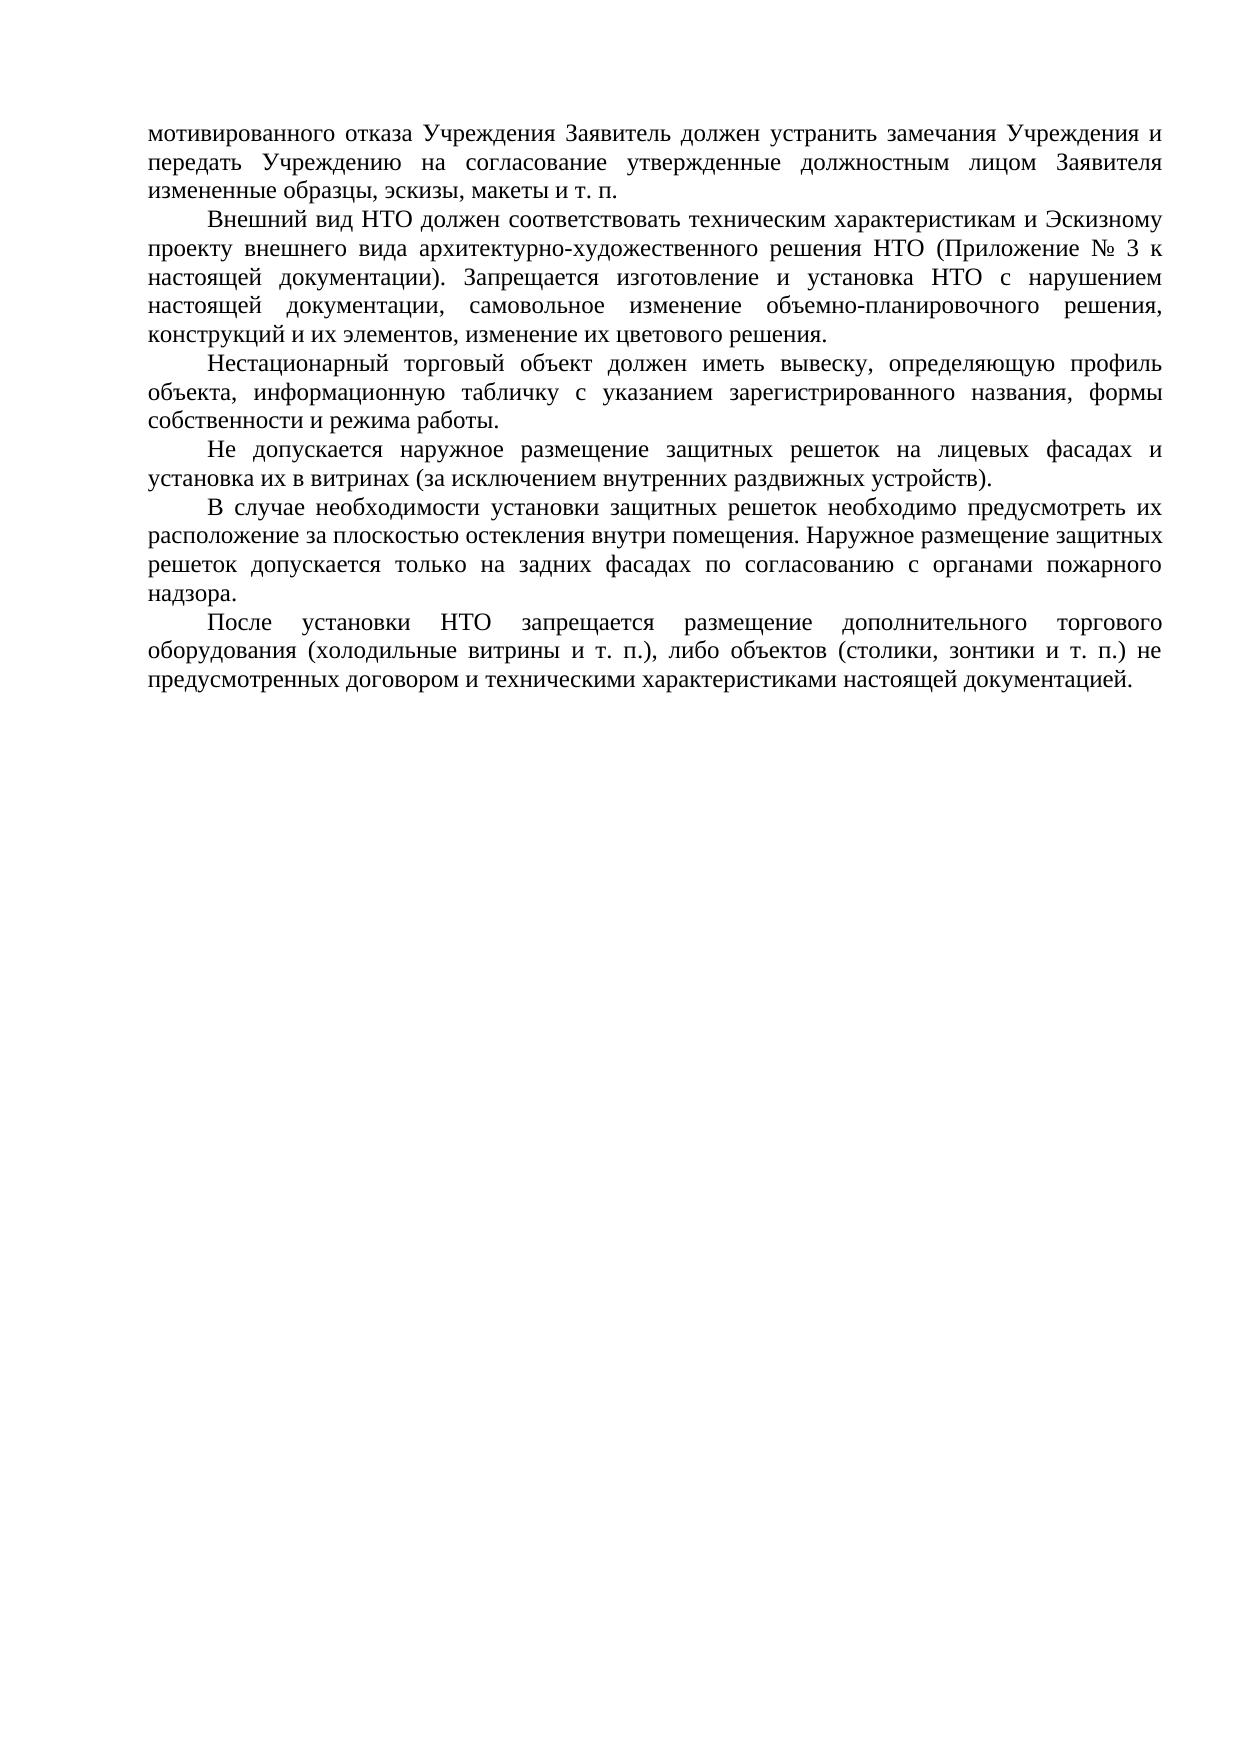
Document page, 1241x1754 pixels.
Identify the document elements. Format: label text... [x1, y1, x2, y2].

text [148, 118, 1163, 204]
text После установки НТО запрещается размещение дополнительного торгового оборудования (холодильные витрины и т. п.), либо объектов (столики, зонтики и т. п.) не предусмотренных договором и техническими характеристиками настоящей документацией. [148, 607, 1163, 693]
text Внешний вид НТО должен соответствовать техническим характеристикам и Эскизному проекту внешнего вида архитектурно-художественного решения НТО (Приложение № 3 к настоящей документации). Запрещается изготовление и установка НТО с нарушением настоящей документации, самовольное изменение объемно-планировочного решения, конструкций и их элементов, изменение их цветового решения. [148, 204, 1163, 348]
text Нестационарный торговый объект должен иметь вывеску, определяющую профиль объекта, информационную табличку с указанием зарегистрированного названия, формы собственности и режима работы. [148, 348, 1163, 434]
text В случае необходимости установки защитных решеток необходимо предусмотреть их расположение за плоскостью остекления внутри помещения. Наружное размещение защитных решеток допускается только на задних фасадах по согласованию с органами пожарного надзора. [148, 492, 1163, 607]
text Не допускается наружное размещение защитных решеток на лицевых фасадах и установка их в витринах (за исключением внутренних раздвижных устройств). [148, 434, 1163, 492]
